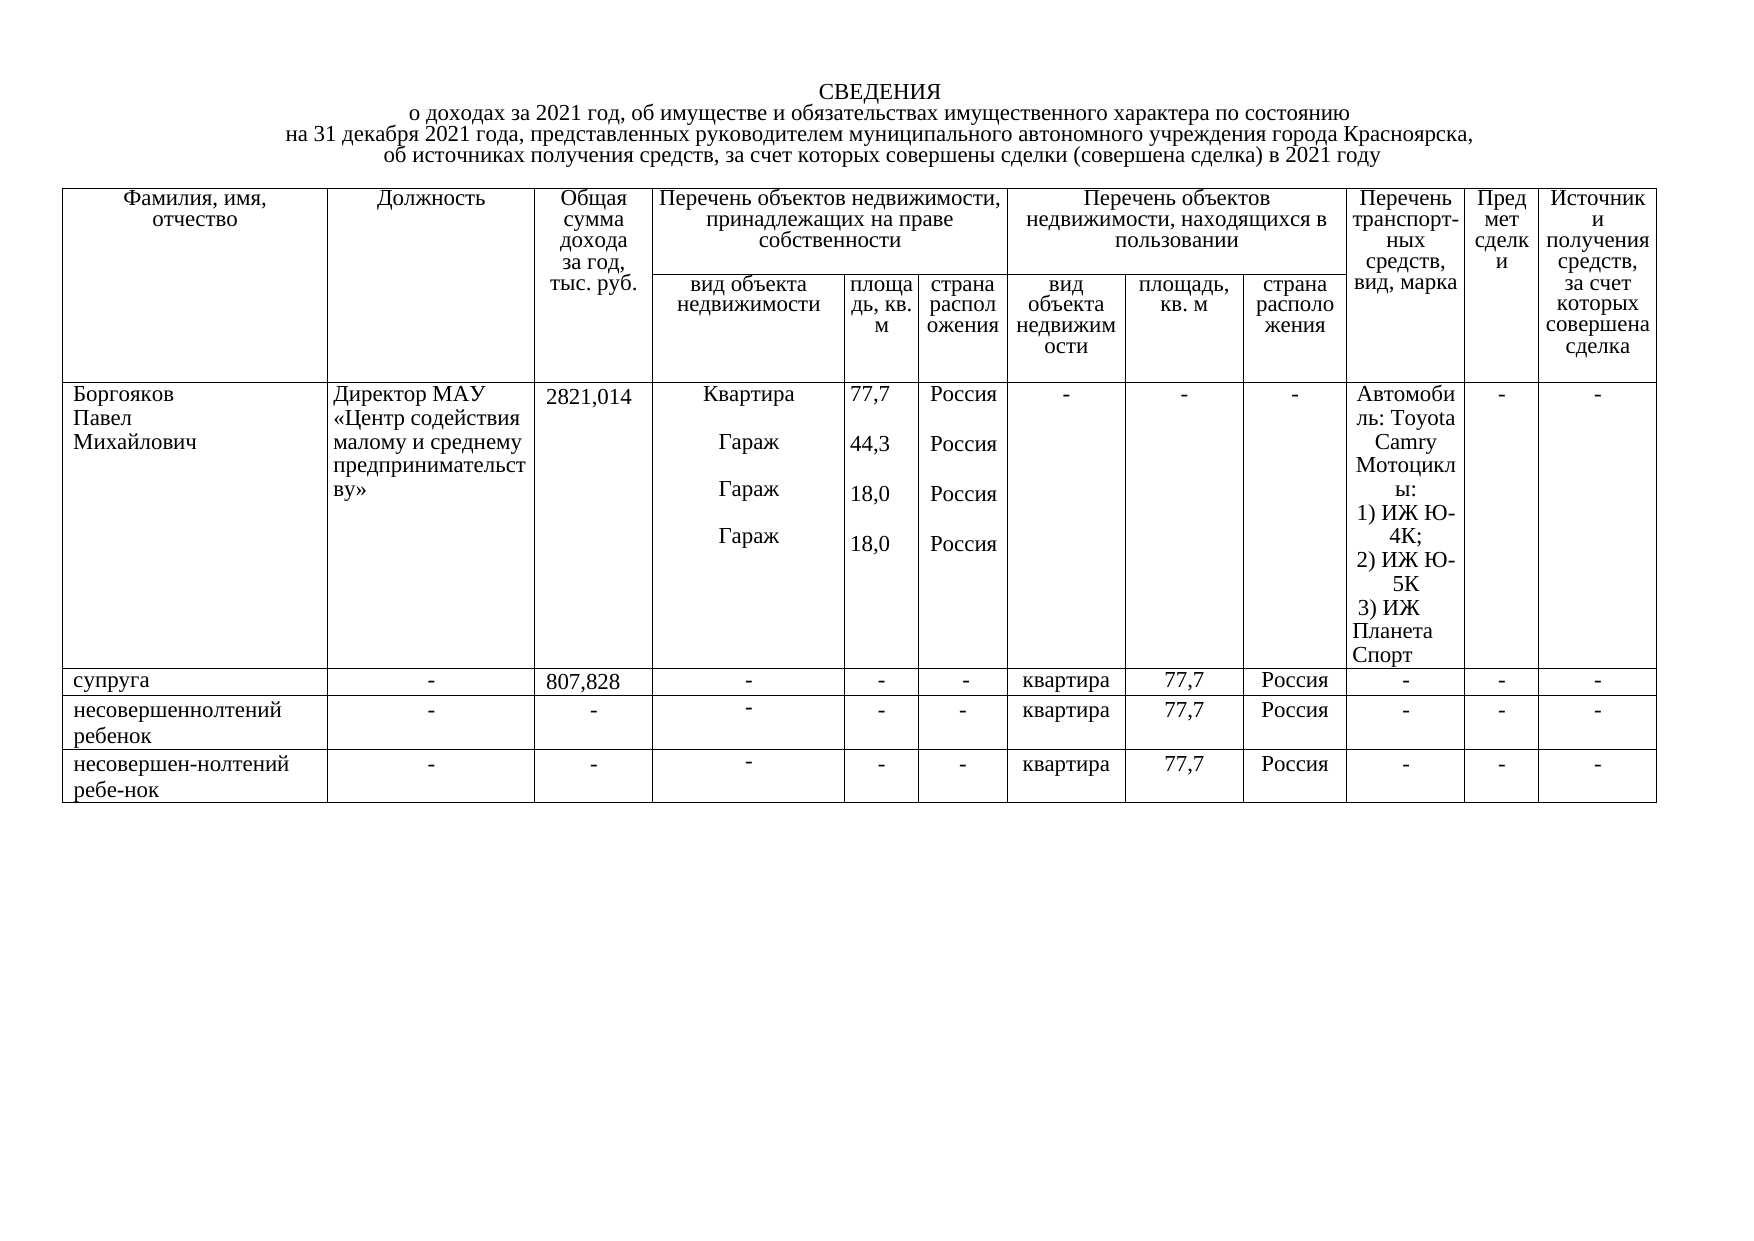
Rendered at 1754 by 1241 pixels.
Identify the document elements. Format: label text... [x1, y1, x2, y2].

table_cell вид объекта недвижимости [1008, 275, 1125, 382]
table_cell - [919, 750, 1007, 802]
table_cell Россия [1244, 750, 1346, 802]
table_cell площадь, кв. м [845, 275, 918, 382]
table_cell - [653, 696, 844, 748]
text о доходах за 2021 год, об имуществе и обязательствах имущественного характера по состоянию [77, 104, 1683, 125]
table_cell Директор МАУ «Центр содействия малому и среднему предпринимательству» [328, 383, 534, 667]
table_cell - [328, 669, 534, 695]
table_cell - [1539, 750, 1656, 802]
table_cell - [1465, 383, 1538, 667]
table_cell вид объекта недвижимости [653, 275, 844, 382]
table_cell несовершен-нолтений ребе-нок [63, 750, 327, 802]
table_cell - [845, 669, 918, 695]
table_cell - [328, 750, 534, 802]
table_cell площадь, кв. м [1126, 275, 1243, 382]
table_cell - [1539, 383, 1656, 667]
table_cell - [1008, 383, 1125, 667]
table_cell - [919, 696, 1007, 748]
table_cell Боргояков Павел Михайлович [63, 383, 327, 667]
table_header Перечень объектов недвижимости, находящихся в пользовании [1008, 189, 1346, 273]
table_header Предмет сделки [1465, 189, 1538, 382]
table_cell - [845, 750, 918, 802]
table_cell 77,7 [1126, 696, 1243, 748]
table_cell - [328, 696, 534, 748]
table_cell Россия Россия Россия Россия [919, 383, 1007, 667]
table_cell квартира [1008, 669, 1125, 695]
table_cell - [1126, 383, 1243, 667]
table_cell - [1465, 669, 1538, 695]
table_cell Россия [1244, 669, 1346, 695]
table_cell страна расположения [919, 275, 1007, 382]
text СВЕДЕНИЯ [77, 83, 1683, 104]
text на 31 декабря 2021 года, представленных руководителем муниципального автономного учреждения города Красноярска, [77, 125, 1683, 146]
table_cell 77,7 44,3 18,0 18,0 [845, 383, 918, 667]
table_cell - [653, 669, 844, 695]
table_cell - [1465, 750, 1538, 802]
table_cell - [1539, 696, 1656, 748]
table_cell квартира [1008, 750, 1125, 802]
table_cell 2821,014 [535, 383, 652, 667]
table_header Фамилия, имя, отчество [63, 189, 327, 382]
text об источниках получения средств, за счет которых совершены сделки (совершена сделка) в 2021 году [77, 146, 1683, 167]
table_cell - [1347, 696, 1464, 748]
table_cell страна расположения [1244, 275, 1346, 382]
table_header Должность [328, 189, 534, 382]
table_cell квартира [1008, 696, 1125, 748]
table_cell - [1347, 669, 1464, 695]
table_cell - [919, 669, 1007, 695]
table_cell - [1347, 750, 1464, 802]
table_header Перечень объектов недвижимости, принадлежащих на праве собственности [653, 189, 1007, 273]
table_cell - [535, 750, 652, 802]
table_header Общая сумма дохода за год, тыс. руб. [535, 189, 652, 382]
table_cell - [1539, 669, 1656, 695]
table_header Перечень транспорт-ных средств, вид, марка [1347, 189, 1464, 382]
table_cell 77,7 [1126, 669, 1243, 695]
table_cell 77,7 [1126, 750, 1243, 802]
table_cell - [1244, 383, 1346, 667]
table_cell - [845, 696, 918, 748]
table_cell Квартира Гараж Гараж Гараж [653, 383, 844, 667]
table_cell 807,828 [535, 669, 652, 695]
table_cell Автомобиль: Toyota Camry Мотоциклы: 1) ИЖ Ю-4К; 2) ИЖ Ю-5К 3) ИЖ Планета Спорт [1347, 383, 1464, 667]
table_cell - [653, 750, 844, 802]
table_cell - [535, 696, 652, 748]
table_cell супруга [63, 669, 327, 695]
table_cell несовершеннолтений ребенок [63, 696, 327, 748]
table_cell - [1465, 696, 1538, 748]
table_header Источники получения средств, за счет которых совершена сделка [1539, 189, 1656, 382]
table_cell Россия [1244, 696, 1346, 748]
